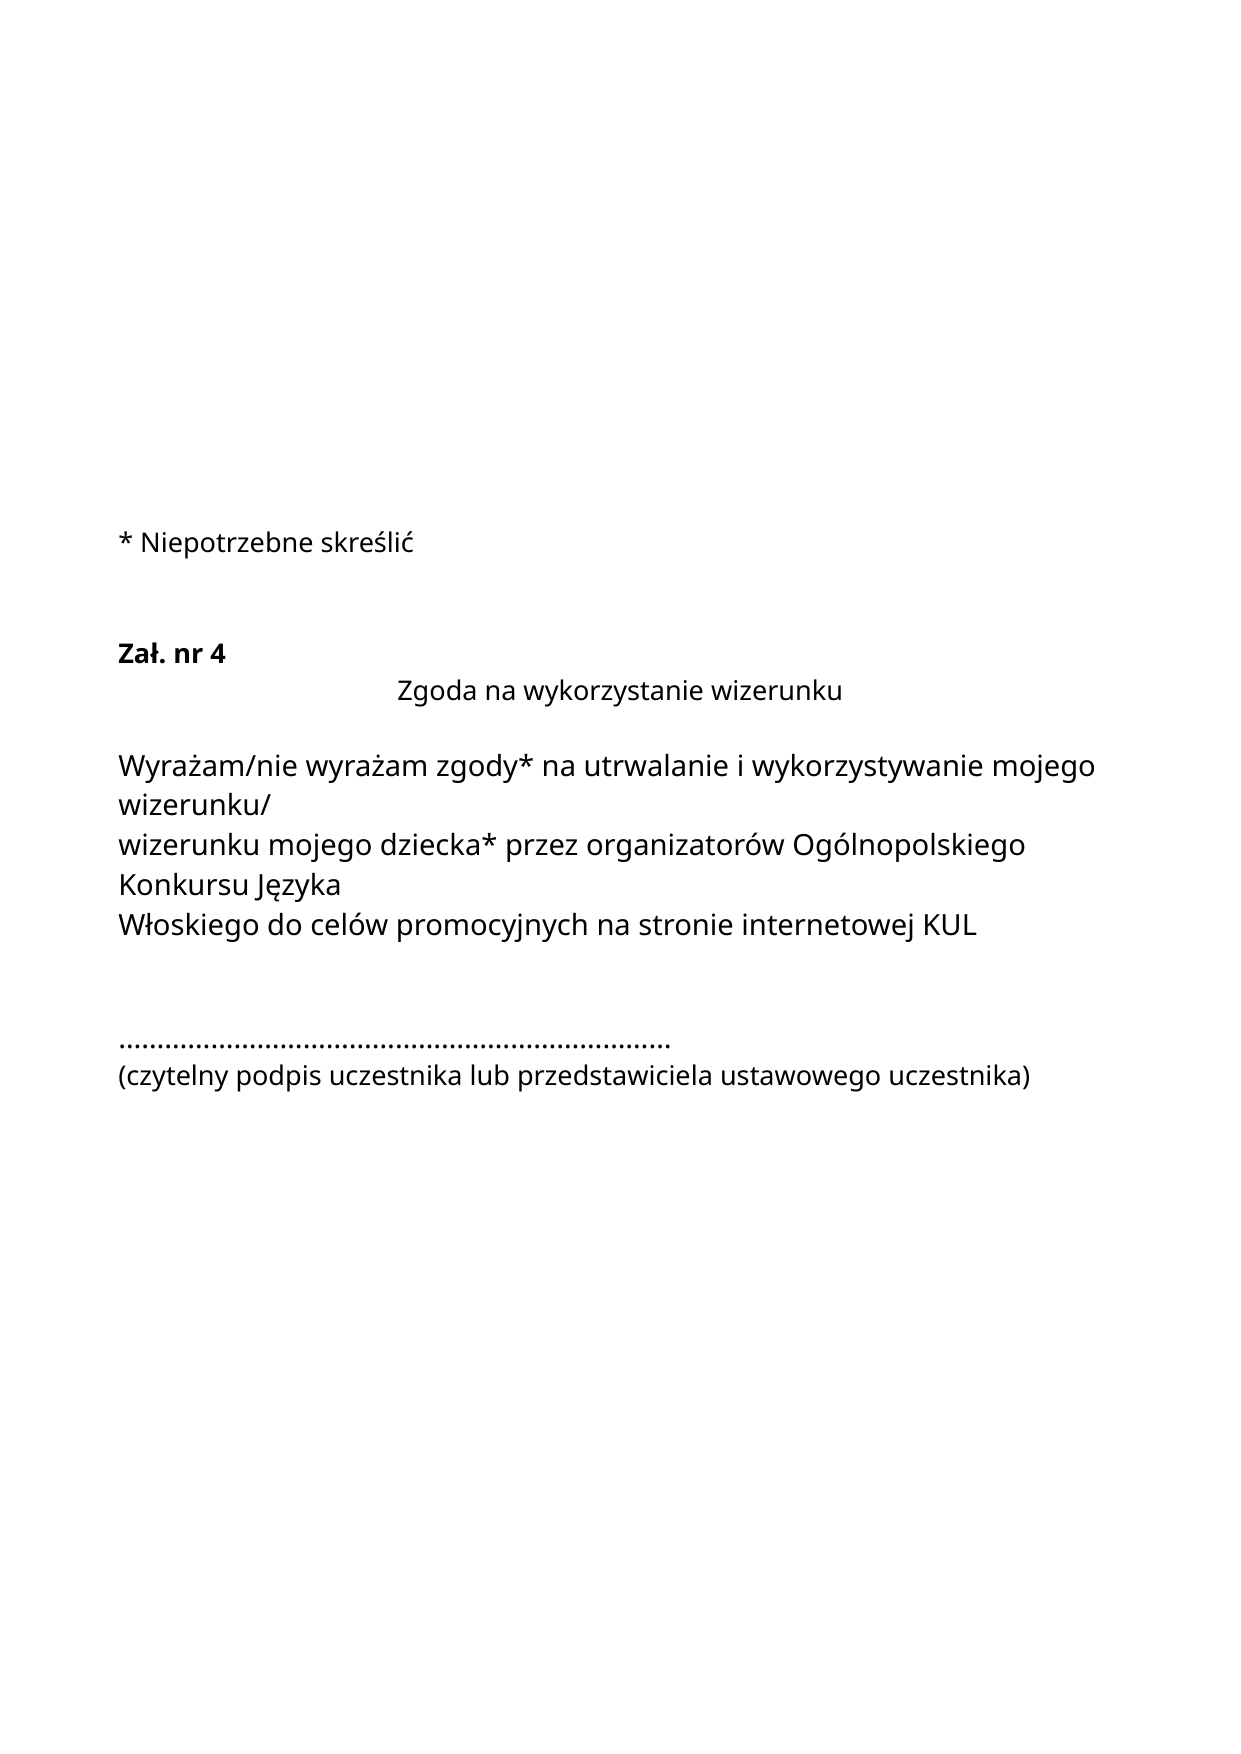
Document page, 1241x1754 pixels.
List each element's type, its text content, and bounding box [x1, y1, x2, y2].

text Zał. nr 4 [118, 634, 1122, 671]
text * Niepotrzebne skreślić [118, 524, 1122, 561]
text (czytelny podpis uczestnika lub przedstawiciela ustawowego uczestnika) [118, 1057, 1122, 1094]
text ……………………………………………………………… [118, 1017, 1122, 1057]
text Zgoda na wykorzystanie wizerunku [118, 671, 1122, 708]
text Wyrażam/nie wyrażam zgody* na utrwalanie i wykorzystywanie mojego wizerunku/ wizerunku mojego dziecka* przez organizatorów Ogólnopolskiego Konkursu Języka Włoskiego do celów promocyjnych na stronie internetowej KUL [118, 745, 1122, 943]
